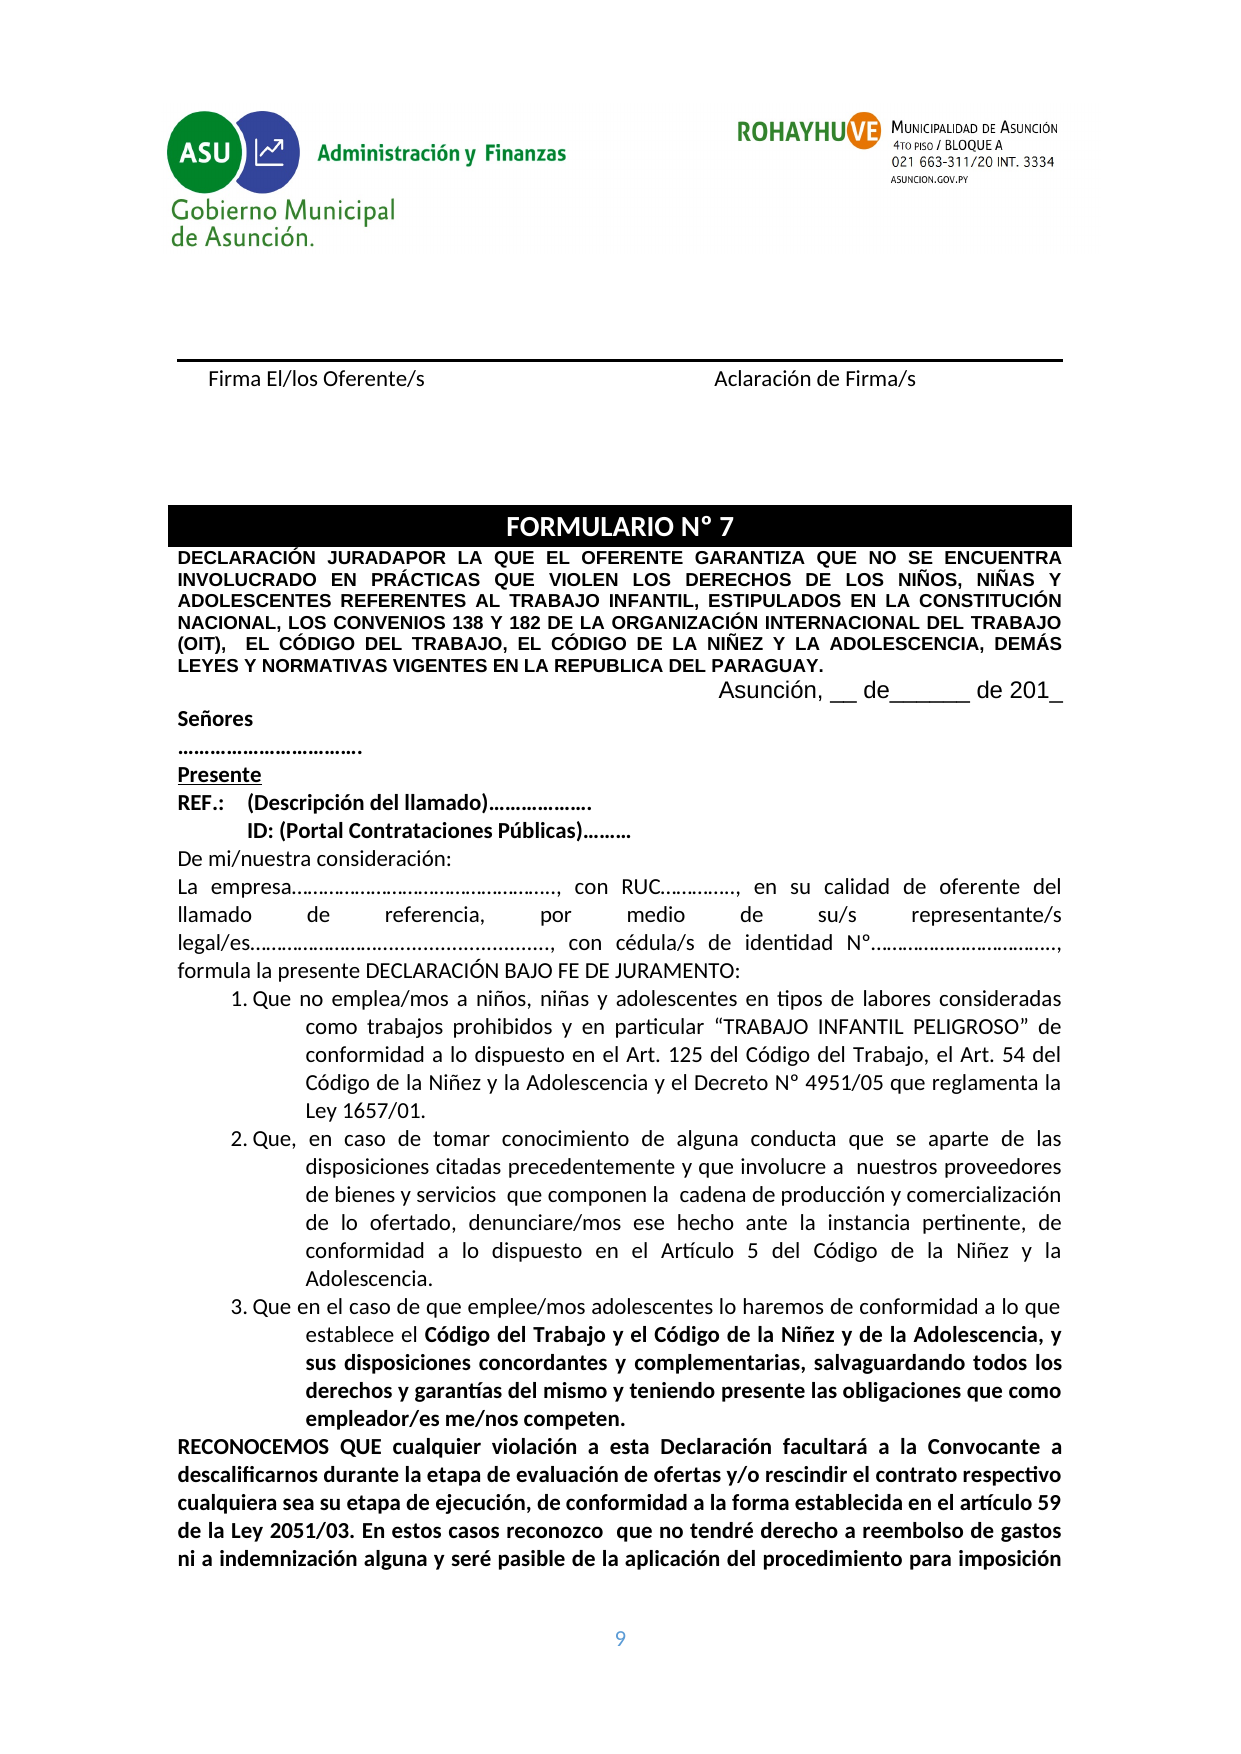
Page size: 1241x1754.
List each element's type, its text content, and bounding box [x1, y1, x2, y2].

text DECLARACIÓN JURADAPOR LA QUE el oferente GARANTIZA que no SE ENCUENTRA INVOLUCRADO EN PRÁCTICAS QUE VIOLEN LOS DERECHOS DE LOS niños, niñas y adolescentes referenteS al trabajo infantil, ESTIPULADOS EN LA CONSTITUCIÓN NACIONAL, LOS CONVENIOS 138 Y 182 DE LA ORGANIZACIÓN INTERNACIONAL DEL TRABAJO (OIT), EL CÓDIGO DEL TRABAJO, EL CÓDIGO DE LA NIÑEZ Y LA ADOLESCENCIA, DEMÁS LEYES Y NORMATIVAS VIGENTES EN LA REPUBLICA DEL PARAGUAY. [177, 547, 1063, 676]
list Que, en caso de tomar conocimiento de alguna conducta que se aparte de las disposiciones citadas precedentemente y que involucre a nuestros proveedores de bienes y servicios que componen la cadena de producción y comercialización de lo ofertado, denunciare/mos ese hecho ante la instancia pertinente, de conformidad a lo dispuesto en el Artículo 5 del Código de la Niñez y la Adolescencia. [230, 1124, 1063, 1292]
text La empresa………………………………………….., con RUC………….., en su calidad de oferente del llamado de referencia, por medio de su/s representante/s legal/es…………………….............................., con cédula/s de identidad Nº…………………………….., formula la presente DECLARACIÓN BAJO FE DE JURAMENTO: [177, 872, 1063, 984]
text De mi/nuestra consideración: [177, 844, 1063, 872]
table_header REF.: [166, 788, 236, 844]
text Asunción, __ de______ de 201_ [177, 676, 1063, 704]
text Señores [177, 704, 1063, 732]
text Firma El/los Oferente/s Aclaración de Firma/s [177, 362, 1063, 392]
table_header (Descripción del llamado)………………. ID: (Portal Contrataciones Públicas)……… [236, 788, 643, 844]
list Que en el caso de que emplee/mos adolescentes lo haremos de conformidad a lo que establece el Código del Trabajo y el Código de la Niñez y de la Adolescencia, y sus disposiciones concordantes y complementarias, salvaguardando todos los derechos y garantías del mismo y teniendo presente las obligaciones que como empleador/es me/nos competen. [230, 1292, 1063, 1432]
picture [161, 103, 1102, 253]
text ……………………………. [177, 732, 1063, 760]
list Que no emplea/mos a niños, niñas y adolescentes en tipos de labores consideradas como trabajos prohibidos y en particular “TRABAJO INFANTIL PELIGROSO” de conformidad a lo dispuesto en el Art. 125 del Código del Trabajo, el Art. 54 del Código de la Niñez y la Adolescencia y el Decreto Nº 4951/05 que reglamenta la Ley 1657/01. [230, 984, 1063, 1124]
text Presente [177, 760, 1063, 788]
text FORMULARIO Nº 7 [169, 506, 1071, 546]
